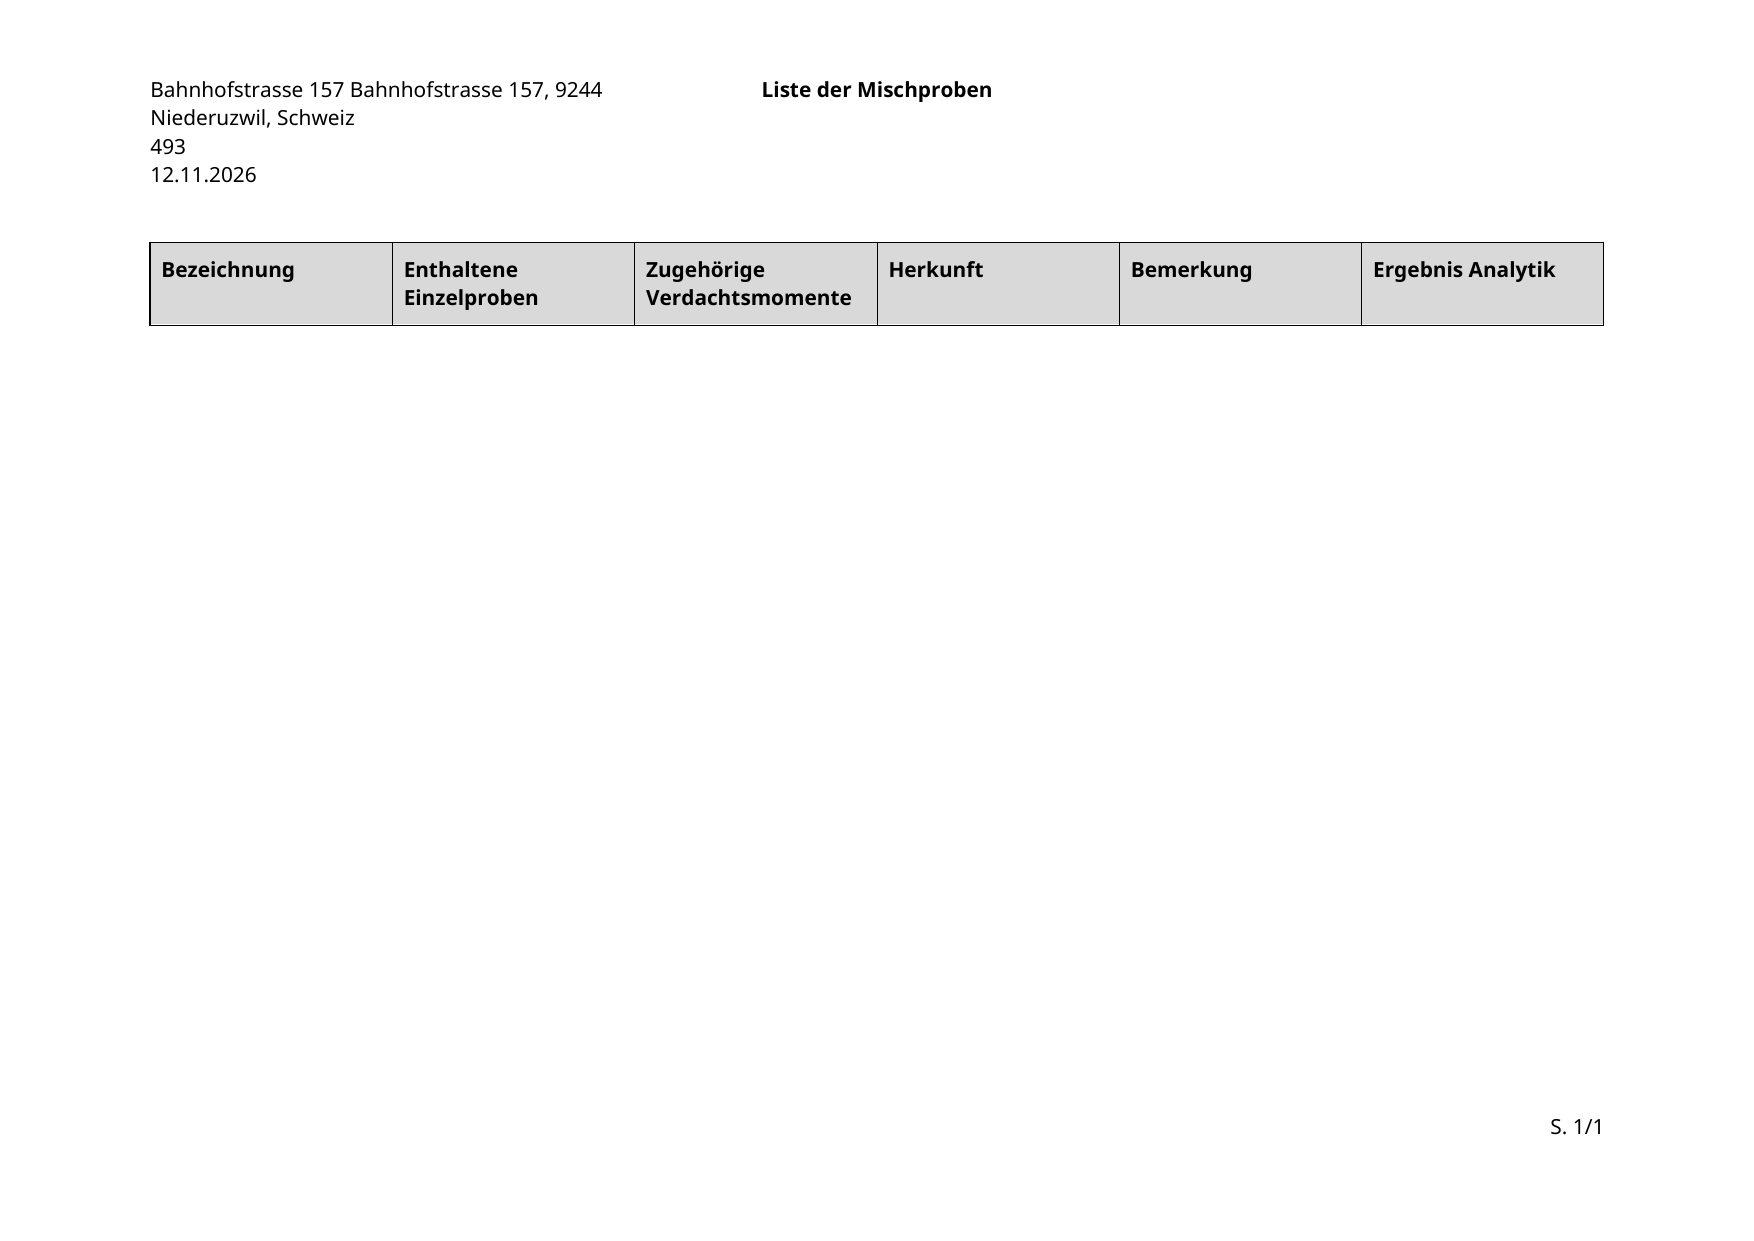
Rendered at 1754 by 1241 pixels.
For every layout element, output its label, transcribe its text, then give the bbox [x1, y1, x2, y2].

table_header Herkunft [878, 243, 1119, 324]
table_header Ergebnis Analytik [1362, 243, 1603, 324]
table_header Bemerkung [1120, 243, 1361, 324]
table_header Bezeichnung [151, 243, 392, 324]
table_header Zugehörige Verdachtsmomente [635, 243, 877, 324]
table_header Enthaltene Einzelproben [393, 243, 634, 324]
